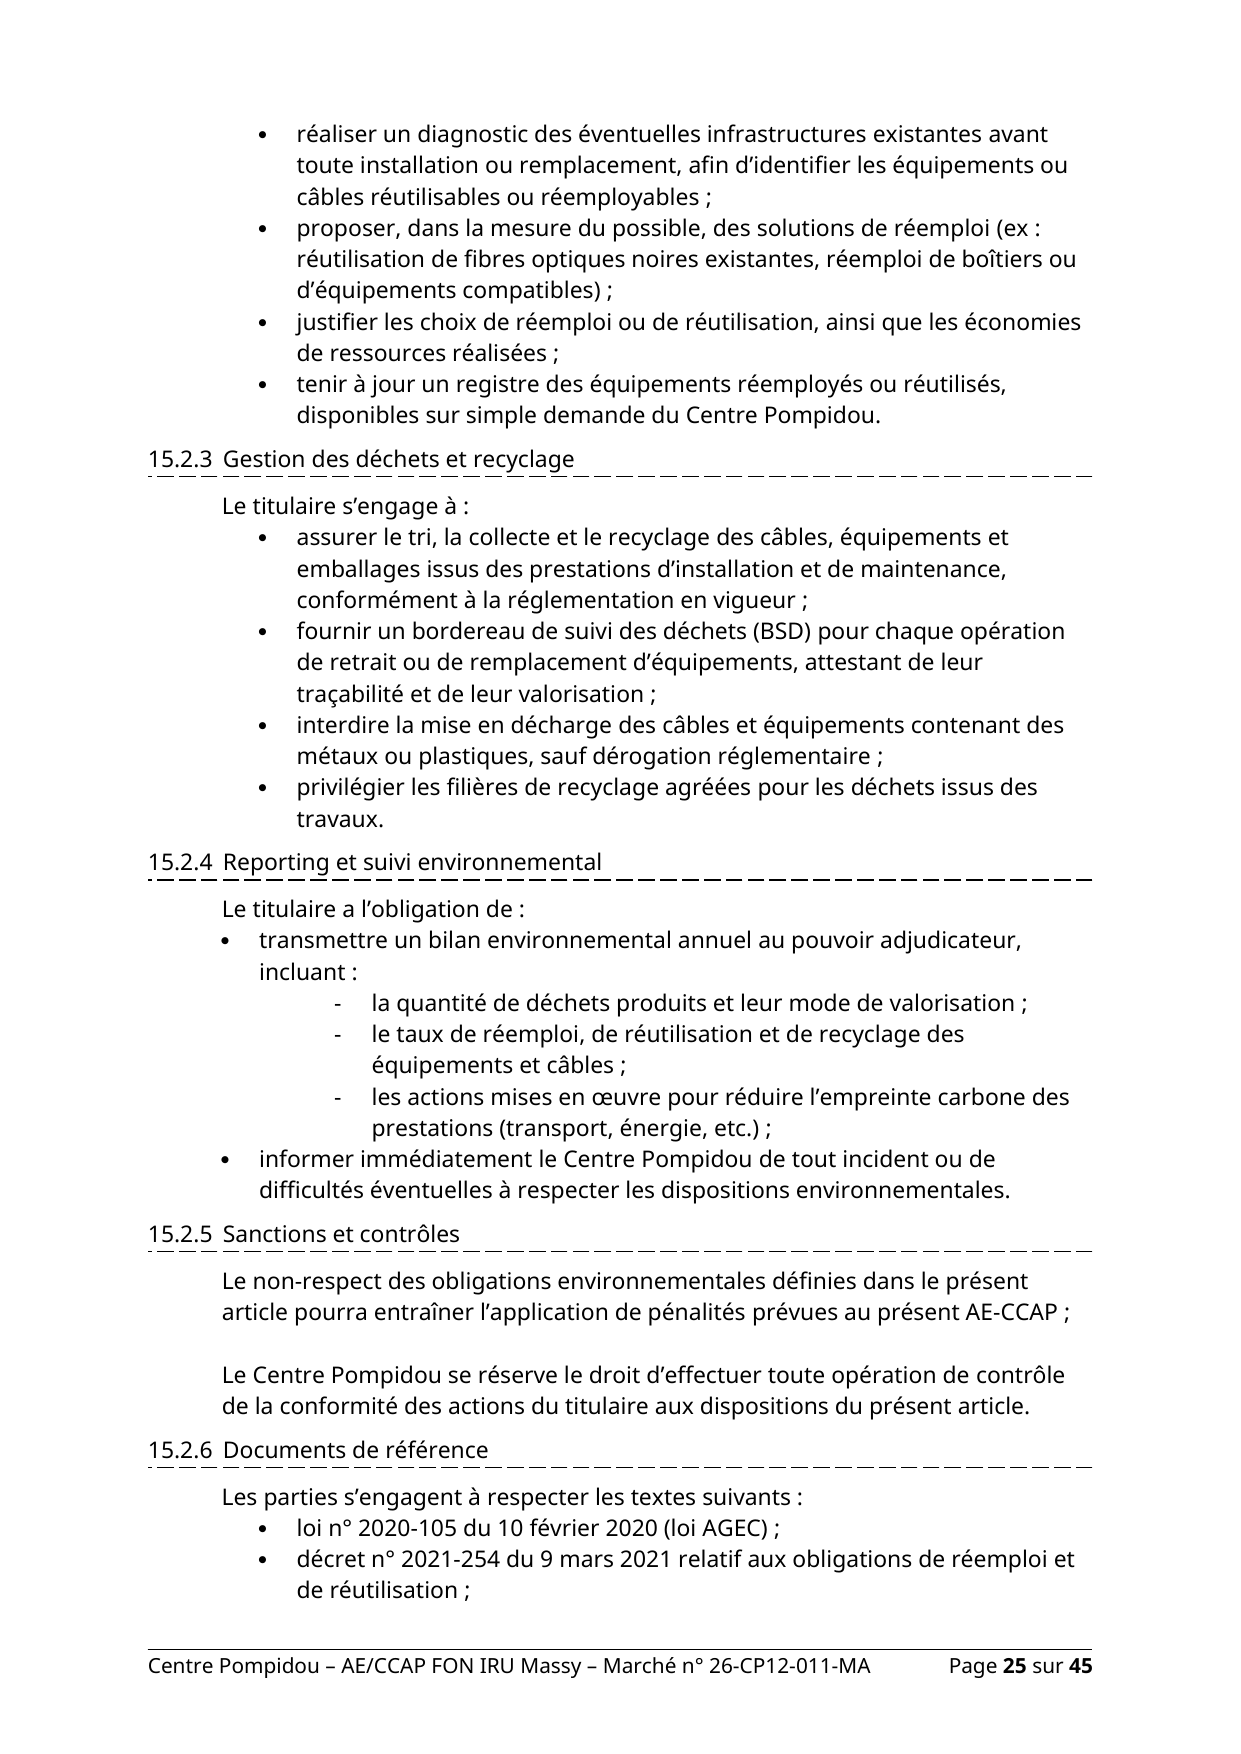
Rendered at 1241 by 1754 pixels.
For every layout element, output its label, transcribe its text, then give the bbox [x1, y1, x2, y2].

text Le Centre Pompidou se réserve le droit d’effectuer toute opération de contrôle de la conformité des actions du titulaire aux dispositions du présent article. [222, 1359, 1092, 1421]
list informer immédiatement le Centre Pompidou de tout incident ou de difficultés éventuelles à respecter les dispositions environnementales. [221, 1143, 1092, 1206]
subtitle Reporting et suivi environnemental [148, 846, 1092, 881]
text Le non-respect des obligations environnementales définies dans le présent article pourra entraîner l’application de pénalités prévues au présent AE-CCAP ; [222, 1265, 1092, 1327]
subtitle Gestion des déchets et recyclage [148, 443, 1092, 477]
list privilégier les filières de recyclage agréées pour les déchets issus des travaux. [259, 771, 1092, 834]
list les actions mises en œuvre pour réduire l’empreinte carbone des prestations (transport, énergie, etc.) ; [334, 1081, 1092, 1143]
subtitle Documents de référence [148, 1434, 1092, 1468]
text Les parties s’engagent à respecter les textes suivants : [221, 1481, 1092, 1512]
list justifier les choix de réemploi ou de réutilisation, ainsi que les économies de ressources réalisées ; [259, 306, 1092, 368]
list la quantité de déchets produits et leur mode de valorisation ; [334, 987, 1092, 1018]
list transmettre un bilan environnemental annuel au pouvoir adjudicateur, incluant : [221, 924, 1092, 987]
list tenir à jour un registre des équipements réemployés ou réutilisés, disponibles sur simple demande du Centre Pompidou. [259, 368, 1092, 431]
list décret n° 2021-254 du 9 mars 2021 relatif aux obligations de réemploi et de réutilisation ; [259, 1543, 1092, 1606]
list interdire la mise en décharge des câbles et équipements contenant des métaux ou plastiques, sauf dérogation réglementaire ; [259, 709, 1092, 771]
text Le titulaire s’engage à : [222, 490, 1092, 521]
list assurer le tri, la collecte et le recyclage des câbles, équipements et emballages issus des prestations d’installation et de maintenance, conformément à la réglementation en vigueur ; [259, 521, 1092, 615]
subtitle Sanctions et contrôles [148, 1218, 1092, 1252]
list loi n° 2020-105 du 10 février 2020 (loi AGEC) ; [259, 1512, 1092, 1543]
list fournir un bordereau de suivi des déchets (BSD) pour chaque opération de retrait ou de remplacement d’équipements, attestant de leur traçabilité et de leur valorisation ; [259, 615, 1092, 709]
list réaliser un diagnostic des éventuelles infrastructures existantes avant toute installation ou remplacement, afin d’identifier les équipements ou câbles réutilisables ou réemployables ; [259, 118, 1092, 212]
list proposer, dans la mesure du possible, des solutions de réemploi (ex : réutilisation de fibres optiques noires existantes, réemploi de boîtiers ou d’équipements compatibles) ; [259, 212, 1092, 306]
list le taux de réemploi, de réutilisation et de recyclage des équipements et câbles ; [334, 1018, 1092, 1081]
text Le titulaire a l’obligation de : [222, 893, 1092, 924]
